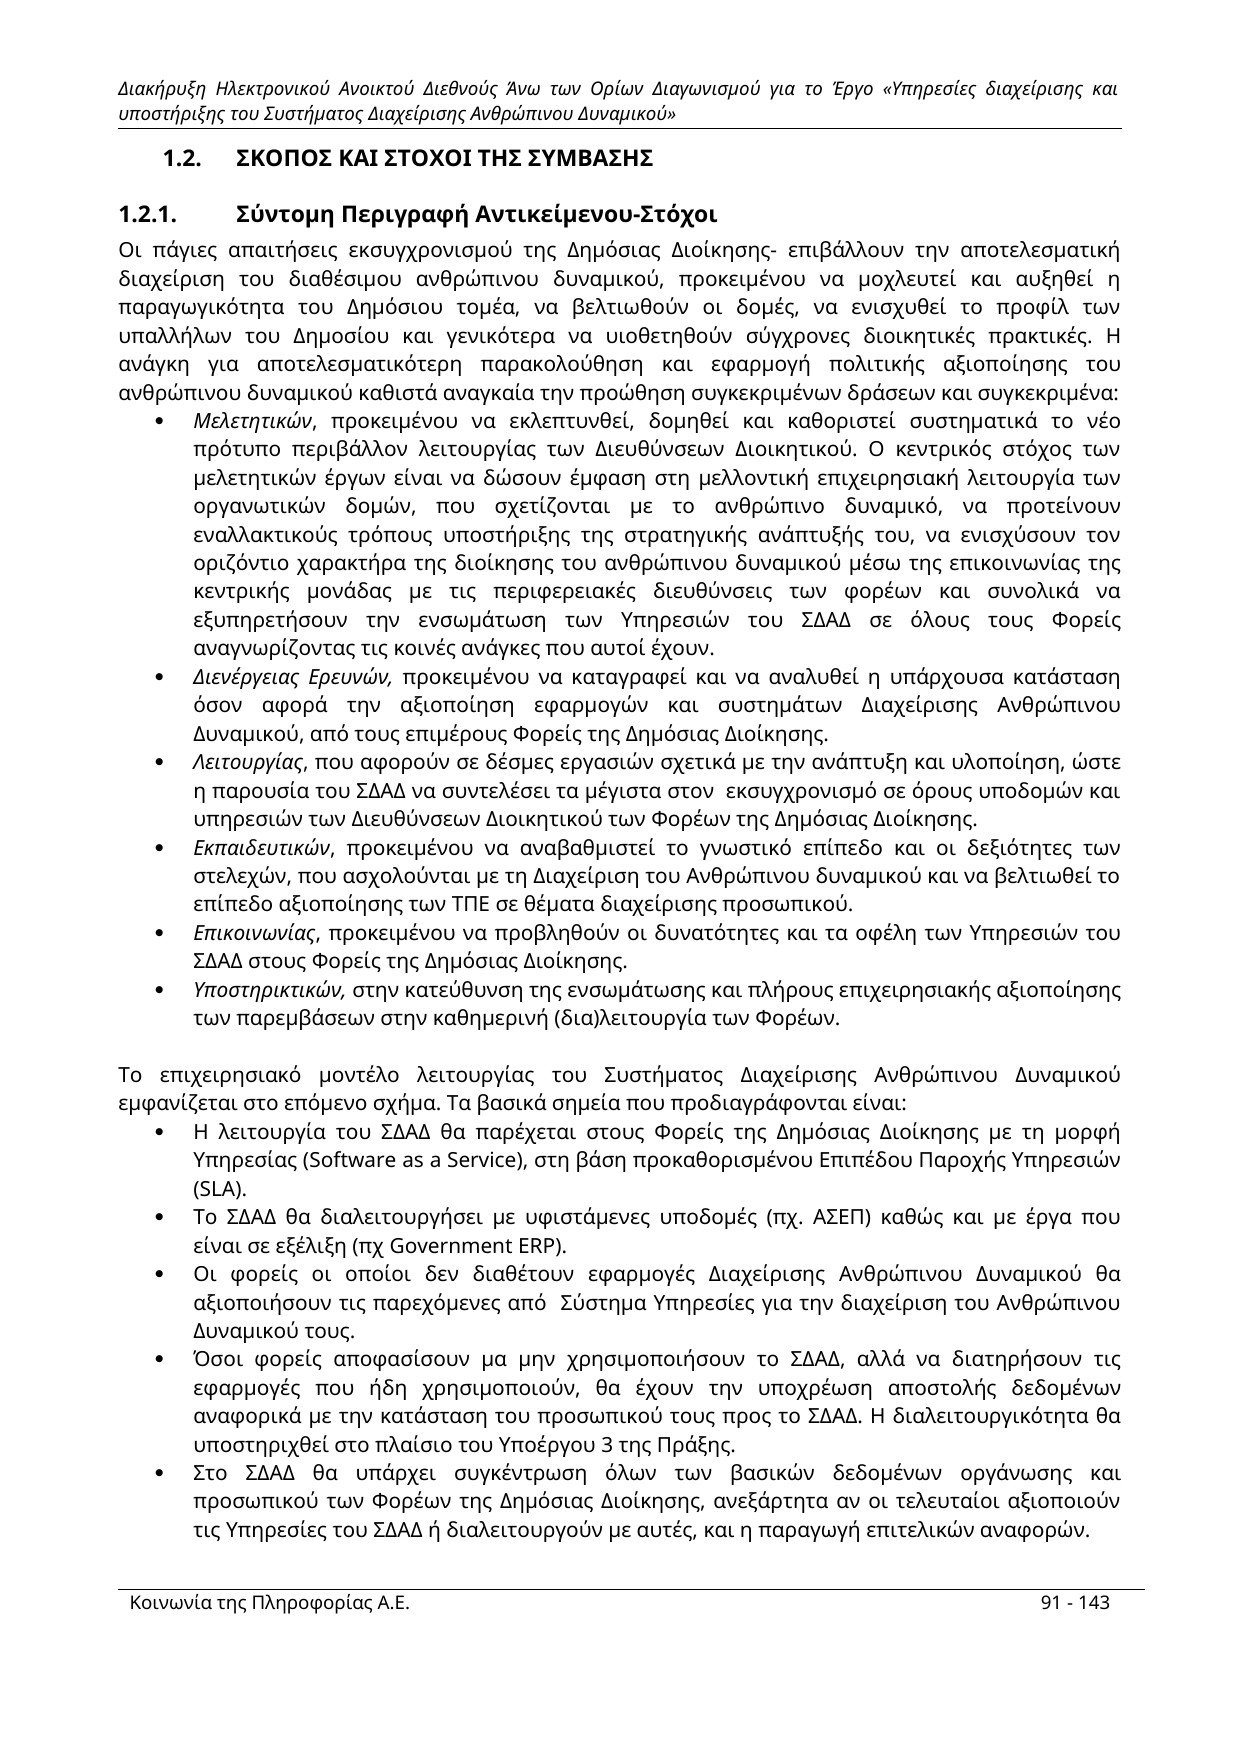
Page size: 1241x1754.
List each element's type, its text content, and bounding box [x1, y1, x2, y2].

list Στο ΣΔΑΔ θα υπάρχει συγκέντρωση όλων των βασικών δεδομένων οργάνωσης και προσωπικού των Φορέων της Δημόσιας Διοίκησης, ανεξάρτητα αν οι τελευταίοι αξιοποιούν τις Υπηρεσίες του ΣΔΑΔ ή διαλειτουργούν με αυτές, και η παραγωγή επιτελικών αναφορών. [156, 1458, 1122, 1543]
text Οι πάγιες απαιτήσεις εκσυγχρονισμού της Δημόσιας Διοίκησης- επιβάλλουν την αποτελεσματική διαχείριση του διαθέσιμου ανθρώπινου δυναμικού, προκειμένου να μοχλευτεί και αυξηθεί η παραγωγικότητα του Δημόσιου τομέα, να βελτιωθούν οι δομές, να ενισχυθεί το προφίλ των υπαλλήλων του Δημοσίου και γενικότερα να υιοθετηθούν σύγχρονες διοικητικές πρακτικές. Η ανάγκη για αποτελεσματικότερη παρακολούθηση και εφαρμογή πολιτικής αξιοποίησης του ανθρώπινου δυναμικού καθιστά αναγκαία την προώθηση συγκεκριμένων δράσεων και συγκεκριμένα: [118, 235, 1122, 406]
list Μελετητικών, προκειμένου να εκλεπτυνθεί, δομηθεί και καθοριστεί συστηματικά το νέο πρότυπο περιβάλλον λειτουργίας των Διευθύνσεων Διοικητικού. Ο κεντρικός στόχος των μελετητικών έργων είναι να δώσουν έμφαση στη μελλοντική επιχειρησιακή λειτουργία των οργανωτικών δομών, που σχετίζονται με το ανθρώπινο δυναμικό, να προτείνουν εναλλακτικούς τρόπους υποστήριξης της στρατηγικής ανάπτυξής του, να ενισχύσουν τον οριζόντιο χαρακτήρα της διοίκησης του ανθρώπινου δυναμικού μέσω της επικοινωνίας της κεντρικής μονάδας με τις περιφερειακές διευθύνσεις των φορέων και συνολικά να εξυπηρετήσουν την ενσωμάτωση των Υπηρεσιών του ΣΔΑΔ σε όλους τους Φορείς αναγνωρίζοντας τις κοινές ανάγκες που αυτοί έχουν. [156, 406, 1122, 662]
subtitle ΣΚΟΠΟΣ ΚΑΙ ΣΤΟΧΟΙ ΤΗΣ ΣΥΜΒΑΣΗΣ [162, 142, 1122, 173]
list Επικοινωνίας, προκειμένου να προβληθούν οι δυνατότητες και τα οφέλη των Υπηρεσιών του ΣΔΑΔ στους Φορείς της Δημόσιας Διοίκησης. [156, 918, 1122, 975]
list Διενέργειας Ερευνών, προκειμένου να καταγραφεί και να αναλυθεί η υπάρχουσα κατάσταση όσον αφορά την αξιοποίηση εφαρμογών και συστημάτων Διαχείρισης Ανθρώπινου Δυναμικού, από τους επιμέρους Φορείς της Δημόσιας Διοίκησης. [156, 662, 1122, 747]
list Όσοι φορείς αποφασίσουν μα μην χρησιμοποιήσουν το ΣΔΑΔ, αλλά να διατηρήσουν τις εφαρμογές που ήδη χρησιμοποιούν, θα έχουν την υποχρέωση αποστολής δεδομένων αναφορικά με την κατάσταση του προσωπικού τους προς το ΣΔΑΔ. Η διαλειτουργικότητα θα υποστηριχθεί στο πλαίσιο του Υποέργου 3 της Πράξης. [156, 1344, 1122, 1458]
list Οι φορείς οι οποίοι δεν διαθέτουν εφαρμογές Διαχείρισης Ανθρώπινου Δυναμικού θα αξιοποιήσουν τις παρεχόμενες από Σύστημα Υπηρεσίες για την διαχείριση του Ανθρώπινου Δυναμικού τους. [156, 1259, 1122, 1344]
list Το ΣΔΑΔ θα διαλειτουργήσει με υφιστάμενες υποδομές (πχ. ΑΣΕΠ) καθώς και με έργα που είναι σε εξέλιξη (πχ Government ERP). [156, 1202, 1122, 1259]
list Λειτουργίας, που αφορούν σε δέσμες εργασιών σχετικά με την ανάπτυξη και υλοποίηση, ώστε η παρουσία του ΣΔΑΔ να συντελέσει τα μέγιστα στον εκσυγχρονισμό σε όρους υποδομών και υπηρεσιών των Διευθύνσεων Διοικητικού των Φορέων της Δημόσιας Διοίκησης. [156, 747, 1122, 833]
list Εκπαιδευτικών, προκειμένου να αναβαθμιστεί το γνωστικό επίπεδο και οι δεξιότητες των στελεχών, που ασχολούνται με τη Διαχείριση του Ανθρώπινου δυναμικού και να βελτιωθεί το επίπεδο αξιοποίησης των ΤΠΕ σε θέματα διαχείρισης προσωπικού. [156, 833, 1122, 918]
list Υποστηρικτικών, στην κατεύθυνση της ενσωμάτωσης και πλήρους επιχειρησιακής αξιοποίησης των παρεμβάσεων στην καθημερινή (δια)λειτουργία των Φορέων. [156, 975, 1122, 1032]
text Το επιχειρησιακό μοντέλο λειτουργίας του Συστήματος Διαχείρισης Ανθρώπινου Δυναμικού εμφανίζεται στο επόμενο σχήμα. Τα βασικά σημεία που προδιαγράφονται είναι: [118, 1060, 1122, 1117]
list Η λειτουργία του ΣΔΑΔ θα παρέχεται στους Φορείς της Δημόσιας Διοίκησης με τη μορφή Υπηρεσίας (Software as a Service), στη βάση προκαθορισμένου Επιπέδου Παροχής Υπηρεσιών (SLA). [156, 1117, 1122, 1202]
subtitle Σύντομη Περιγραφή Αντικείμενου-Στόχοι [118, 198, 1122, 229]
